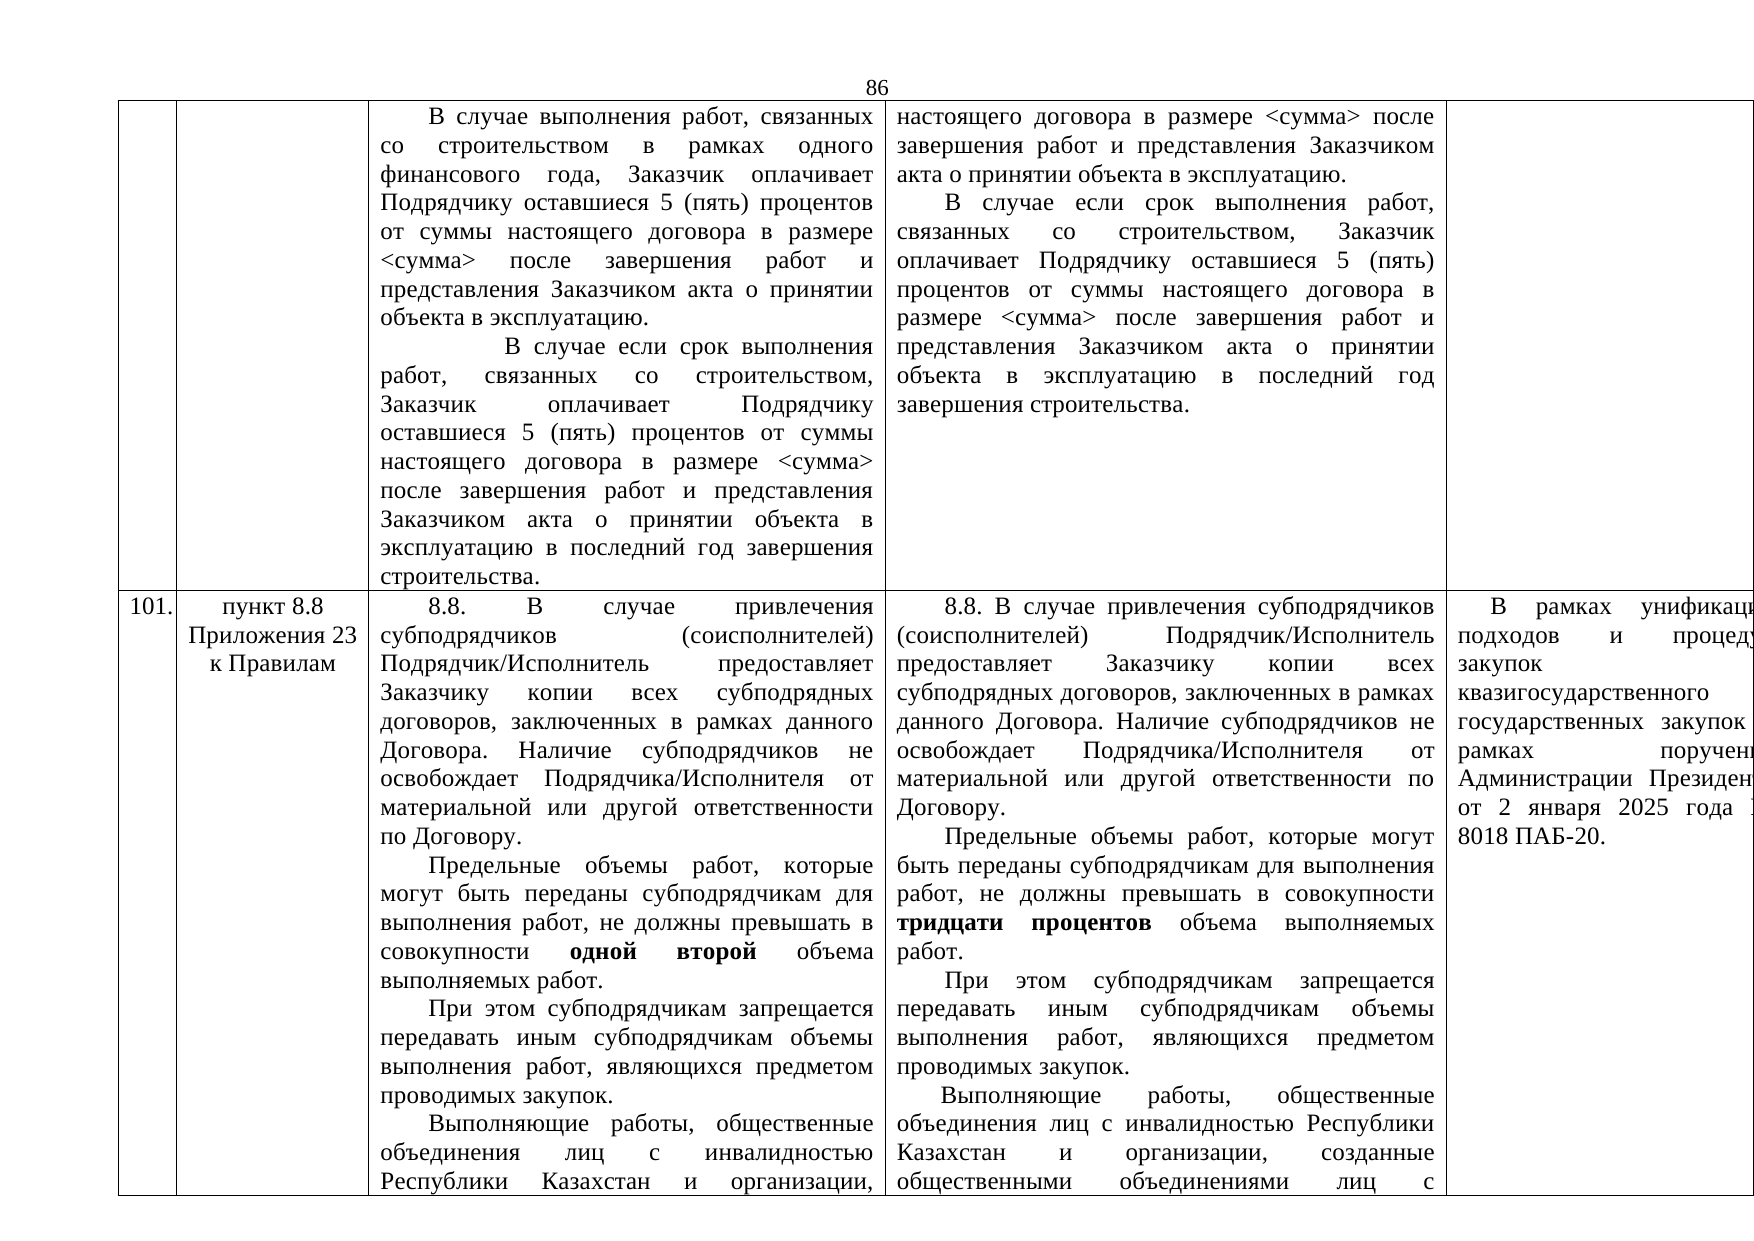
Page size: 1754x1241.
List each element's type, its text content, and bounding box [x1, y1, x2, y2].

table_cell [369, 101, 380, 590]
table_cell [119, 101, 176, 590]
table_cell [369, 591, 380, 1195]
table_cell [119, 591, 176, 1195]
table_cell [1447, 591, 1753, 1195]
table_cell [886, 591, 1446, 1195]
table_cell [177, 591, 368, 1195]
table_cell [1447, 101, 1753, 590]
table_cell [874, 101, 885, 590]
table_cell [177, 101, 368, 590]
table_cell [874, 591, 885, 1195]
